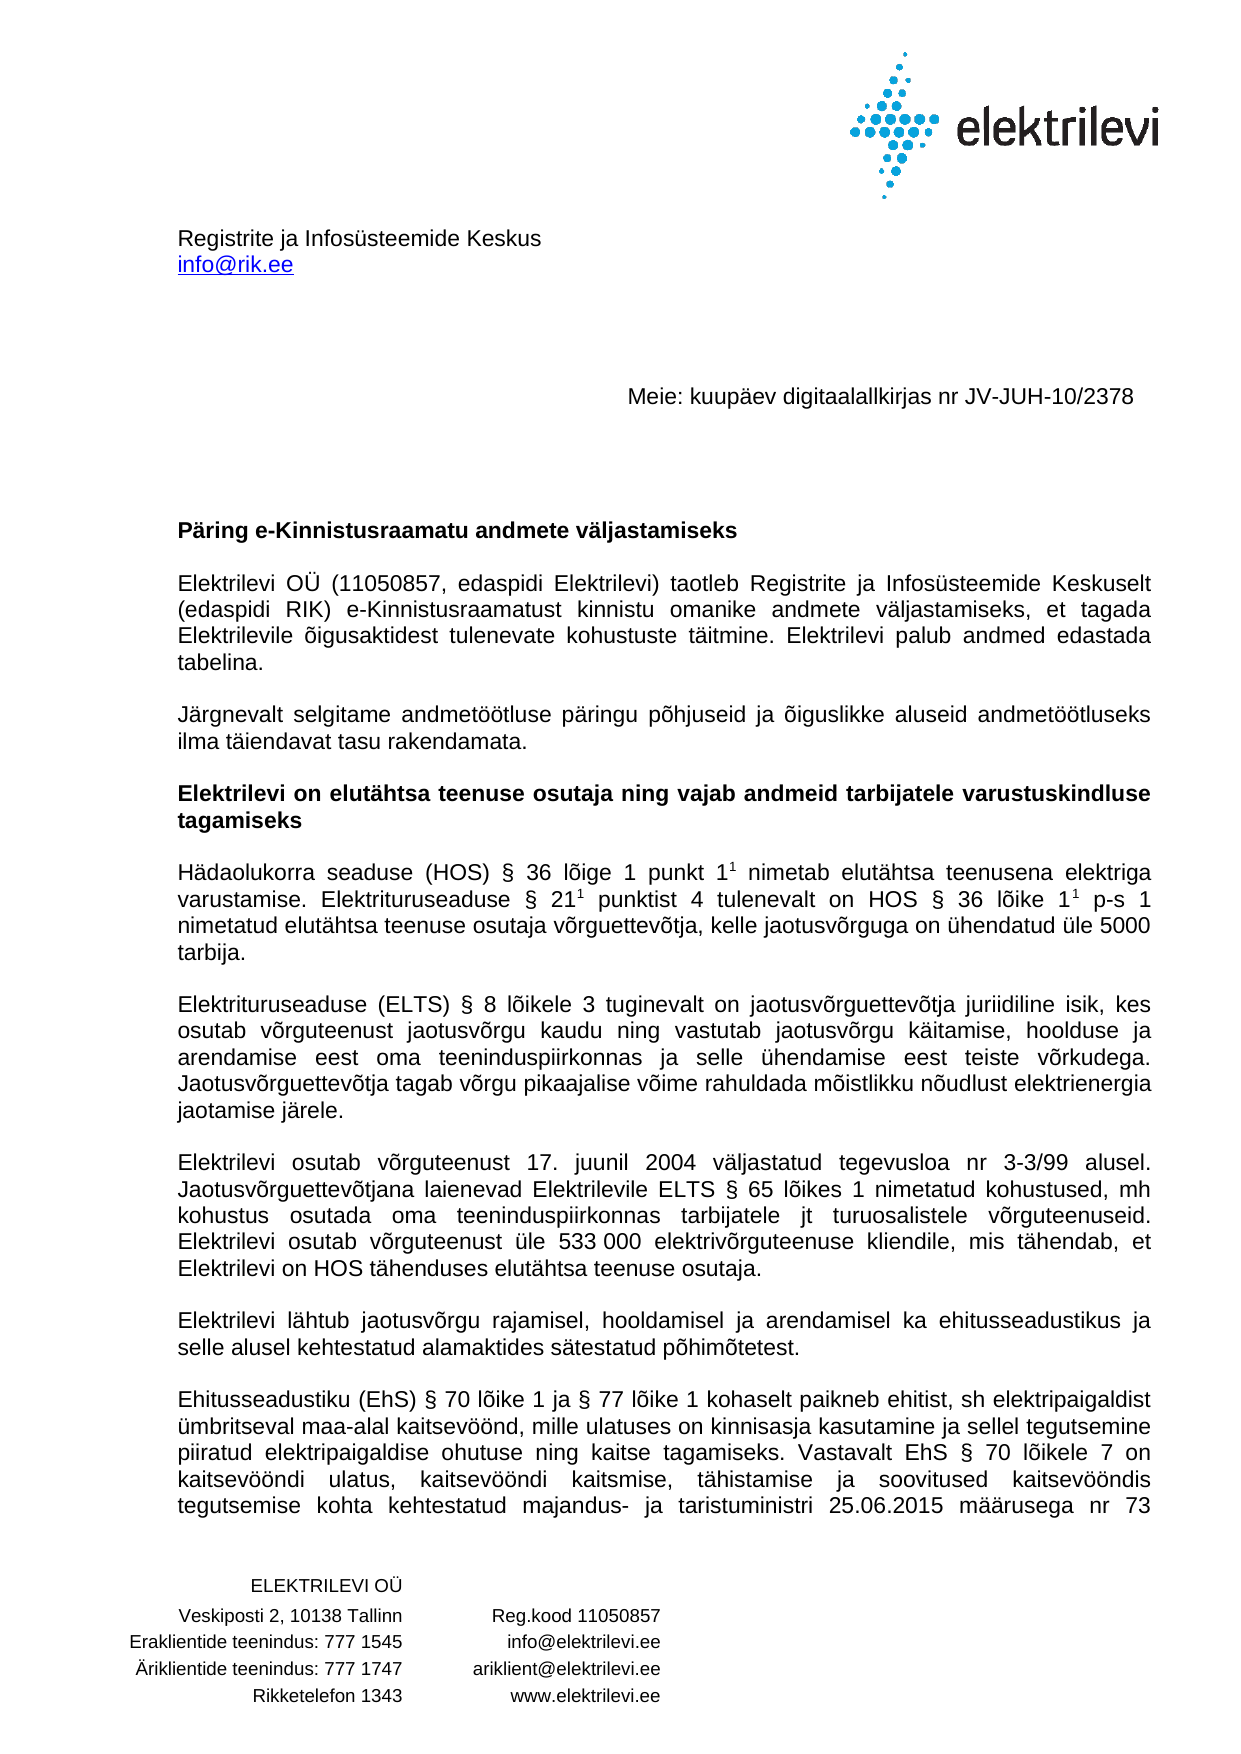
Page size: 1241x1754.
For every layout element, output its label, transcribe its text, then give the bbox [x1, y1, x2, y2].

text Registrite ja Infosüsteemide Keskus [177, 224, 1152, 251]
text Elektrilevi on elutähtsa teenuse osutaja ning vajab andmeid tarbijatele varustuskindluse tagamiseks [177, 780, 1152, 833]
text Päring e-Kinnistusraamatu andmete väljastamiseks [177, 517, 1152, 543]
text Elektrilevi lähtub jaotusvõrgu rajamisel, hooldamisel ja arendamisel ka ehitusseadustikus ja selle alusel kehtestatud alamaktides sätestatud põhimõtetest. [177, 1307, 1152, 1360]
text Hädaolukorra seaduse (HOS) § 36 lõige 1 punkt 11 nimetab elutähtsa teenusena elektriga varustamise. Elektrituruseaduse § 211 punktist 4 tulenevalt on HOS § 36 lõike 11 p-s 1 nimetatud elutähtsa teenuse osutaja võrguettevõtja, kelle jaotusvõrguga on ühendatud üle 5000 tarbija. [177, 859, 1152, 965]
text Meie: kuupäev digitaalallkirjas nr JV-JUH-10/2378 [627, 383, 1152, 409]
picture [850, 52, 1170, 199]
text Elektrilevi osutab võrguteenust 17. juunil 2004 väljastatud tegevusloa nr 3-3/99 alusel. Jaotusvõrguettevõtjana laienevad Elektrilevile ELTS § 65 lõikes 1 nimetatud kohustused, mh kohustus osutada oma teeninduspiirkonnas tarbijatele jt turuosalistele võrguteenuseid. Elektrilevi osutab võrguteenust üle 533 000 elektrivõrguteenuse kliendile, mis tähendab, et Elektrilevi on HOS tähenduses elutähtsa teenuse osutaja. [177, 1149, 1152, 1281]
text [177, 1386, 1152, 1518]
text info@rik.ee [177, 251, 1152, 277]
text Elektrilevi OÜ (11050857, edaspidi Elektrilevi) taotleb Registrite ja Infosüsteemide Keskuselt (edaspidi RIK) e-Kinnistusraamatust kinnistu omanike andmete väljastamiseks, et tagada Elektrilevile õigusaktidest tulenevate kohustuste täitmine. Elektrilevi palub andmed edastada tabelina. [177, 569, 1152, 675]
text Elektrituruseaduse (ELTS) § 8 lõikele 3 tuginevalt on jaotusvõrguettevõtja juriidiline isik, kes osutab võrguteenust jaotusvõrgu kaudu ning vastutab jaotusvõrgu käitamise, hoolduse ja arendamise eest oma teeninduspiirkonnas ja selle ühendamise eest teiste võrkudega. Jaotusvõrguettevõtja tagab võrgu pikaajalise võime rahuldada mõistlikku nõudlust elektrienergia jaotamise järele. [177, 991, 1152, 1123]
text Järgnevalt selgitame andmetöötluse päringu põhjuseid ja õiguslikke aluseid andmetöötluseks ilma täiendavat tasu rakendamata. [177, 701, 1152, 754]
